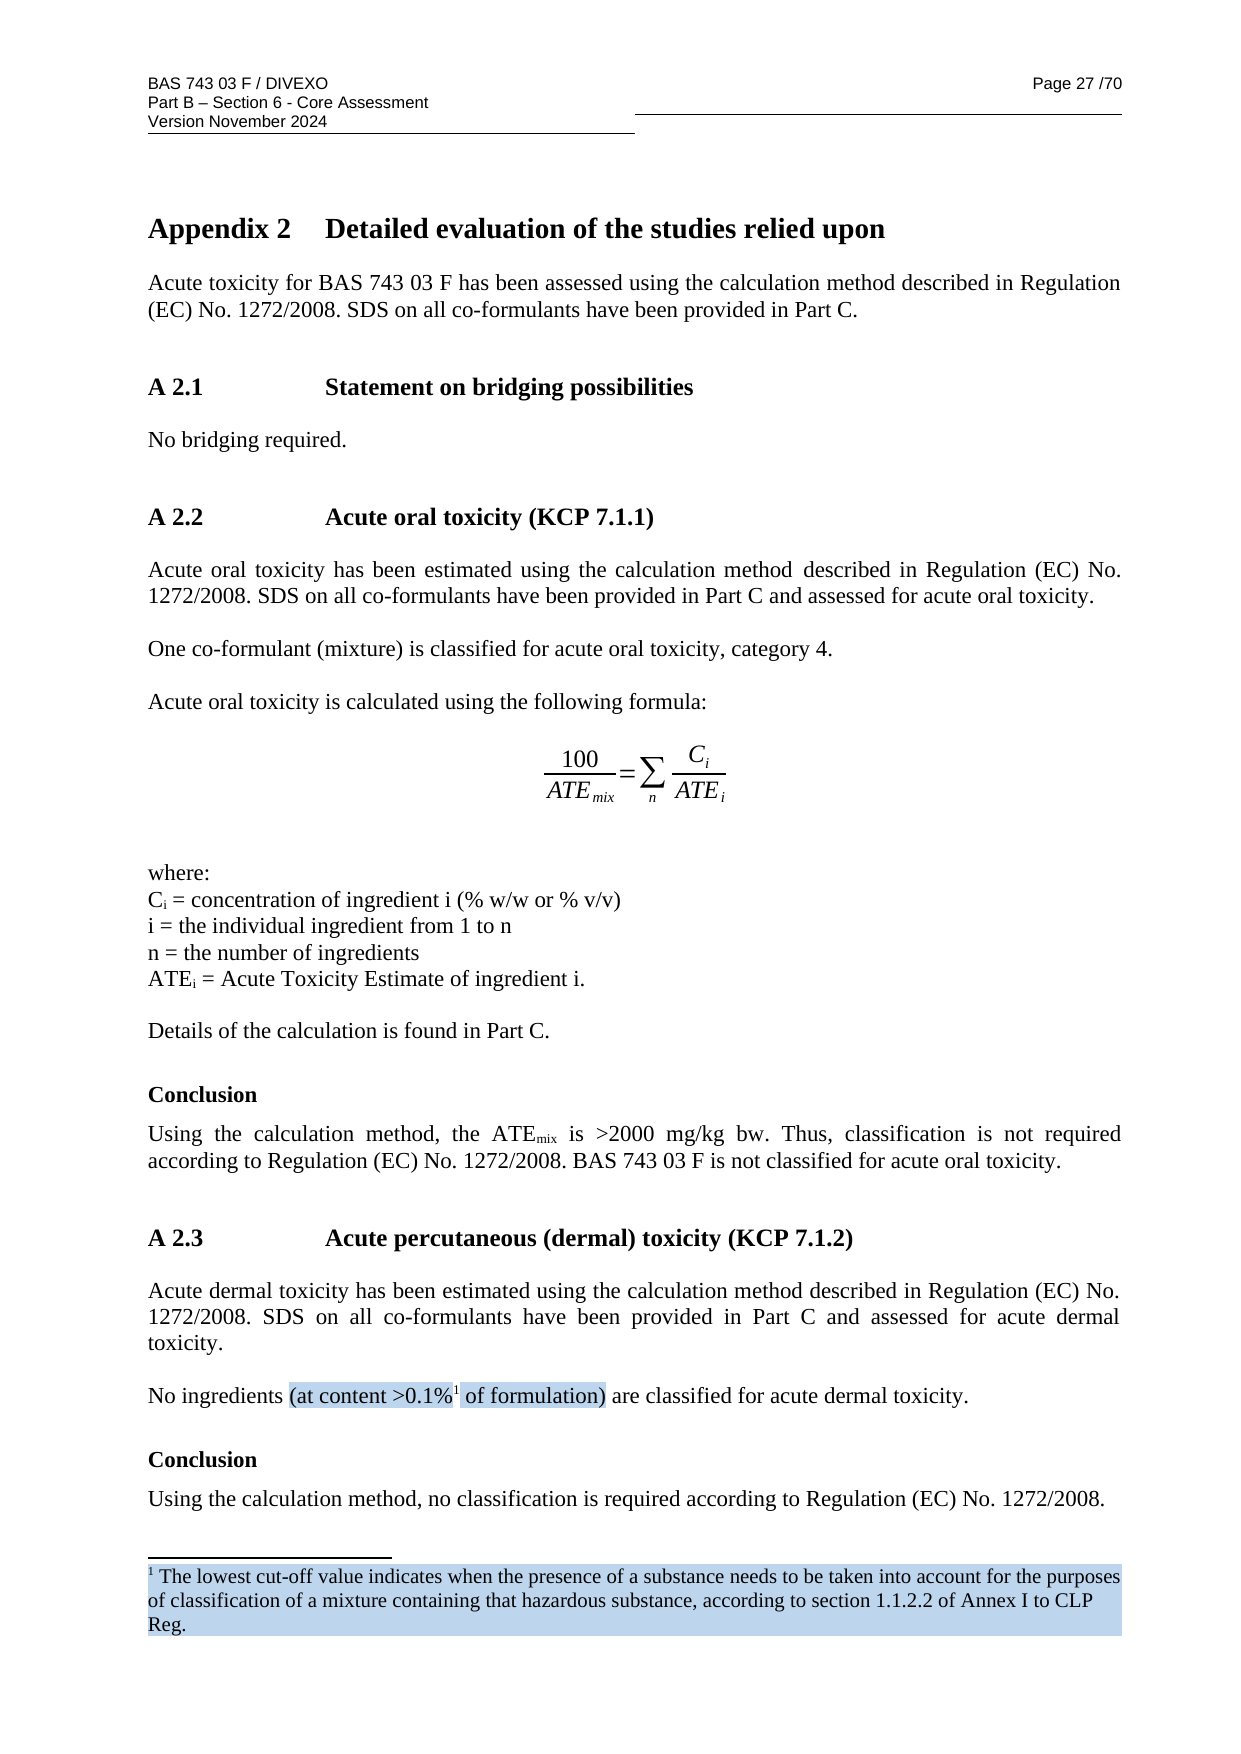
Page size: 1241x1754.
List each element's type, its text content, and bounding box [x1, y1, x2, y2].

text Acute dermal toxicity has been estimated using the calculation method described in Regulation (EC) No. 1272/2008. SDS on all co-formulants have been provided in Part C and assessed for acute dermal toxicity. [148, 1277, 1122, 1356]
text Conclusion [148, 1081, 1122, 1108]
text ATEi = Acute Toxicity Estimate of ingredient i. [148, 965, 1122, 991]
text Acute oral toxicity is calculated using the following formula: [148, 688, 1122, 714]
text No bridging required. [148, 426, 1122, 452]
text i = the individual ingredient from 1 to n [148, 912, 1122, 938]
text Conclusion [148, 1446, 1122, 1472]
text Acute toxicity for BAS 743 03 F has been assessed using the calculation method described in Regulation (EC) No. 1272/2008. SDS on all co-formulants have been provided in Part C. [148, 269, 1122, 322]
text Details of the calculation is found in Part C. [148, 1018, 1122, 1044]
text Acute oral toxicity (KCP 7.1.1) [148, 502, 1122, 531]
text n = the number of ingredients [148, 938, 1122, 965]
text where: [148, 859, 1122, 886]
text No ingredients (at content >0.1% of formulation) are classified for acute dermal toxicity. [606, 1382, 1122, 1408]
text Detailed evaluation of the studies relied upon [148, 211, 1122, 244]
text Ci = concentration of ingredient i (% w/w or % v/v) [148, 886, 1122, 912]
text Using the calculation method, the ATEmix is >2000 mg/kg bw. Thus, classification is not required according to Regulation (EC) No. 1272/2008. BAS 743 03 F is not classified for acute oral toxicity. [148, 1120, 1122, 1173]
text Acute percutaneous (dermal) toxicity (KCP 7.1.2) [148, 1223, 1122, 1252]
text Statement on bridging possibilities [148, 372, 1122, 401]
text One co-formulant (mixture) is classified for acute oral toxicity, category 4. [148, 635, 1122, 661]
text Using the calculation method, no classification is required according to Regulation (EC) No. 1272/2008. [148, 1485, 1122, 1511]
text Acute oral toxicity has been estimated using the calculation method described in Regulation (EC) No. 1272/2008. SDS on all co-formulants have been provided in Part C and assessed for acute oral toxicity. [148, 556, 1122, 609]
